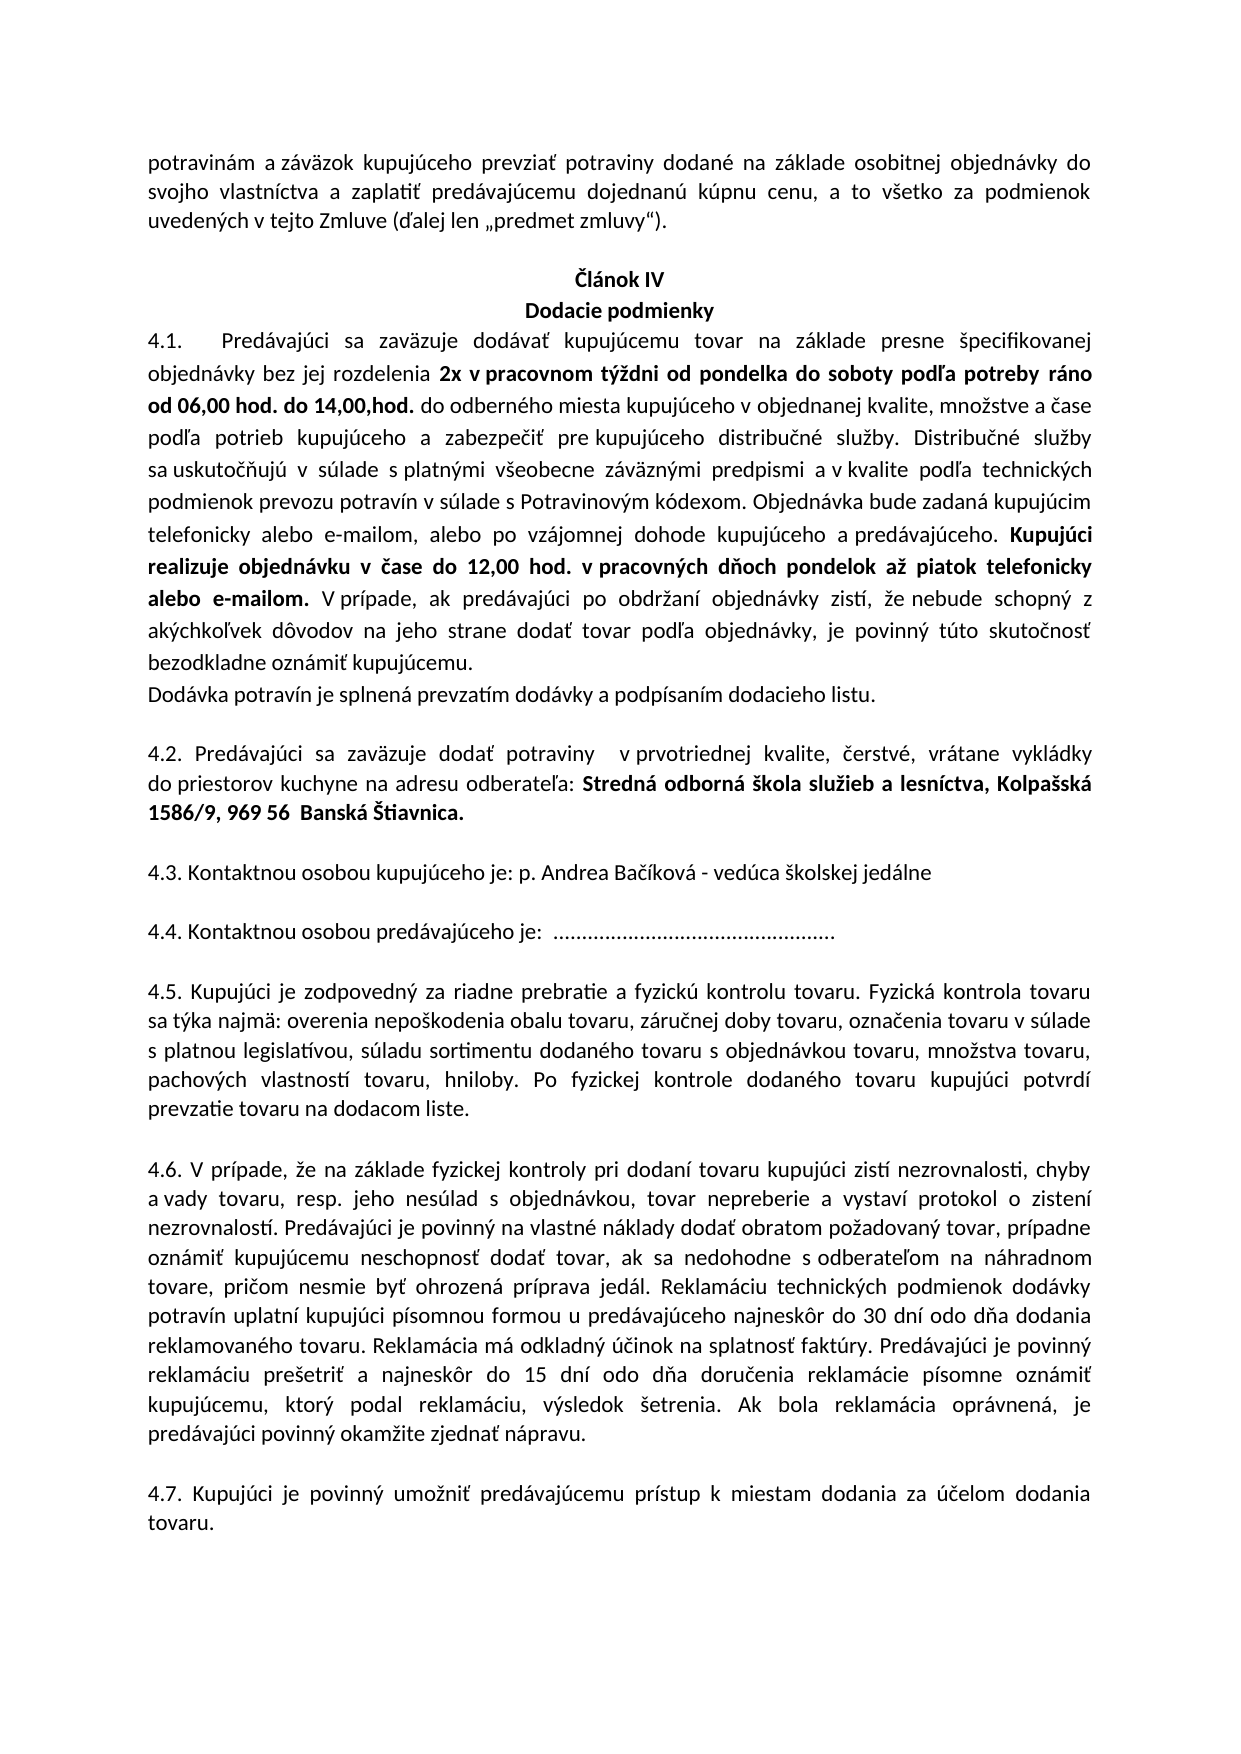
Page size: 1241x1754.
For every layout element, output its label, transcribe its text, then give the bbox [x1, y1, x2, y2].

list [148, 148, 1093, 234]
list 4.7. Kupujúci je povinný umožniť predávajúcemu prístup k miestam dodania za účelom dodania tovaru. [148, 1479, 1093, 1537]
list 4.5. Kupujúci je zodpovedný za riadne prebratie a fyzickú kontrolu tovaru. Fyzická kontrola tovaru sa týka najmä: overenia nepoškodenia obalu tovaru, záručnej doby tovaru, označenia tovaru v súlade s platnou legislatívou, súladu sortimentu dodaného tovaru s objednávkou tovaru, množstva tovaru, pachových vlastností tovaru, hniloby. Po fyzickej kontrole dodaného tovaru kupujúci potvrdí prevzatie tovaru na dodacom liste. [148, 977, 1093, 1123]
list Článok IV [147, 265, 1093, 293]
list Dodávka potravín je splnená prevzatím dodávky a podpísaním dodacieho listu. [148, 681, 1093, 709]
list 4.3. Kontaktnou osobou kupujúceho je: p. Andrea Bačíková - vedúca školskej jedálne [148, 858, 1093, 886]
list Dodacie podmienky [147, 296, 1093, 324]
list Predávajúci sa zaväzuje dodávať kupujúcemu tovar na základe presne špecifikovanej objednávky bez jej rozdelenia 2x v pracovnom týždni od pondelka do soboty podľa potreby ráno od 06,00 hod. do 14,00,hod. do odberného miesta kupujúceho v objednanej kvalite, množstve a čase podľa potrieb kupujúceho a zabezpečiť pre kupujúceho distribučné služby. Distribučné služby sa uskutočňujú v súlade s platnými všeobecne záväznými predpismi a v kvalite podľa technických podmienok prevozu potravín v súlade s Potravinovým kódexom. Objednávka bude zadaná kupujúcim telefonicky alebo e-mailom, alebo po vzájomnej dohode kupujúceho a predávajúceho. Kupujúci realizuje objednávku v čase do 12,00 hod. v pracovných dňoch pondelok až piatok telefonicky alebo e-mailom. V prípade, ak predávajúci po obdržaní objednávky zistí, že nebude schopný z akýchkoľvek dôvodov na jeho strane dodať tovar podľa objednávky, je povinný túto skutočnosť bezodkladne oznámiť kupujúcemu. [148, 327, 1093, 676]
list 4.4. Kontaktnou osobou predávajúceho je: ................................................. [148, 917, 1093, 945]
list 4.6. V prípade, že na základe fyzickej kontroly pri dodaní tovaru kupujúci zistí nezrovnalosti, chyby a vady tovaru, resp. jeho nesúlad s objednávkou, tovar nepreberie a vystaví protokol o zistení nezrovnalostí. Predávajúci je povinný na vlastné náklady dodať obratom požadovaný tovar, prípadne oznámiť kupujúcemu neschopnosť dodať tovar, ak sa nedohodne s odberateľom na náhradnom tovare, pričom nesmie byť ohrozená príprava jedál. Reklamáciu technických podmienok dodávky potravín uplatní kupujúci písomnou formou u predávajúceho najneskôr do 30 dní odo dňa dodania reklamovaného tovaru. Reklamácia má odkladný účinok na splatnosť faktúry. Predávajúci je povinný reklamáciu prešetriť a najneskôr do 15 dní odo dňa doručenia reklamácie písomne oznámiť kupujúcemu, ktorý podal reklamáciu, výsledok šetrenia. Ak bola reklamácia oprávnená, je predávajúci povinný okamžite zjednať nápravu. [148, 1155, 1093, 1447]
list 4.2. Predávajúci sa zaväzuje dodať potraviny v prvotriednej kvalite, čerstvé, vrátane vykládky do priestorov kuchyne na adresu odberateľa: Stredná odborná škola služieb a lesníctva, Kolpašská 1586/9, 969 56 Banská Štiavnica. [148, 739, 1093, 826]
